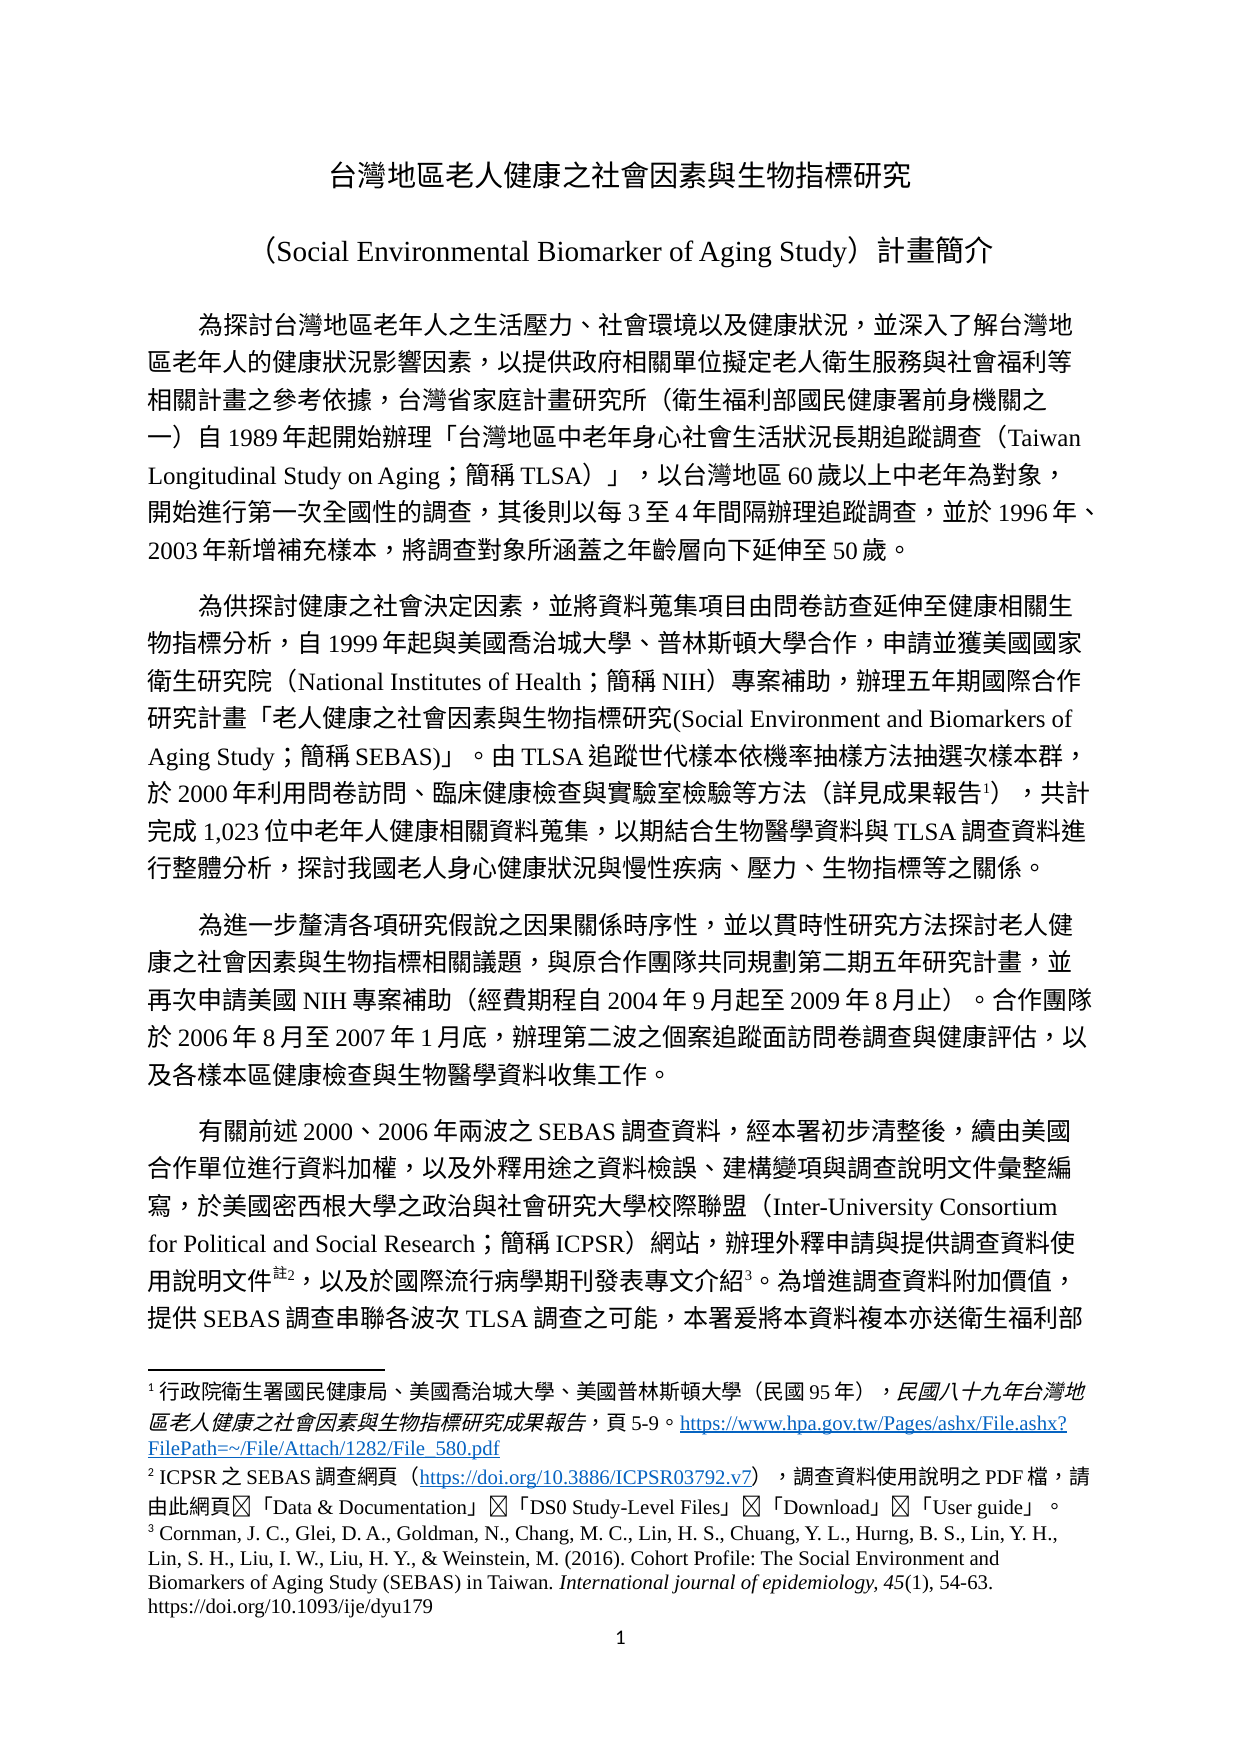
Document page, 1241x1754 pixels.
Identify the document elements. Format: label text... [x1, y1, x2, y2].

text 為探討台灣地區老年人之生活壓力、社會環境以及健康狀況，並深入了解台灣地區老年人的健康狀況影響因素，以提供政府相關單位擬定老人衛生服務與社會福利等相關計畫之參考依據，台灣省家庭計畫研究所（衛生福利部國民健康署前身機關之一）自1989年起開始辦理「台灣地區中老年身心社會生活狀況長期追蹤調查（Taiwan Longitudinal Study on Aging；簡稱TLSA）」，以台灣地區60歲以上中老年為對象，開始進行第一次全國性的調查，其後則以每3至4年間隔辦理追蹤調查，並於1996年、2003年新增補充樣本，將調查對象所涵蓋之年齡層向下延伸至50歲。 [148, 304, 1092, 567]
text （Social Environmental Biomarker of Aging Study）計畫簡介 [148, 211, 1092, 286]
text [148, 1111, 1092, 1336]
text 台灣地區老人健康之社會因素與生物指標研究 [148, 136, 1092, 211]
text 為供探討健康之社會決定因素，並將資料蒐集項目由問卷訪查延伸至健康相關生物指標分析，自1999年起與美國喬治城大學、普林斯頓大學合作，申請並獲美國國家衛生研究院（National Institutes of Health；簡稱NIH）專案補助，辦理五年期國際合作研究計畫「老人健康之社會因素與生物指標研究(Social Environment and Biomarkers of Aging Study；簡稱SEBAS)」。由TLSA追蹤世代樣本依機率抽樣方法抽選次樣本群，於2000年利用問卷訪問、臨床健康檢查與實驗室檢驗等方法（詳見成果報告），共計完成1,023位中老年人健康相關資料蒐集，以期結合生物醫學資料與TLSA調查資料進行整體分析，探討我國老人身心健康狀況與慢性疾病、壓力、生物指標等之關係。 [148, 586, 1092, 886]
text 為進一步釐清各項研究假說之因果關係時序性，並以貫時性研究方法探討老人健康之社會因素與生物指標相關議題，與原合作團隊共同規劃第二期五年研究計畫，並再次申請美國NIH專案補助（經費期程自2004年9月起至2009年8月止）。合作團隊於2006年8月至2007年1月底，辦理第二波之個案追蹤面訪問卷調查與健康評估，以及各樣本區健康檢查與生物醫學資料收集工作。 [148, 904, 1092, 1092]
